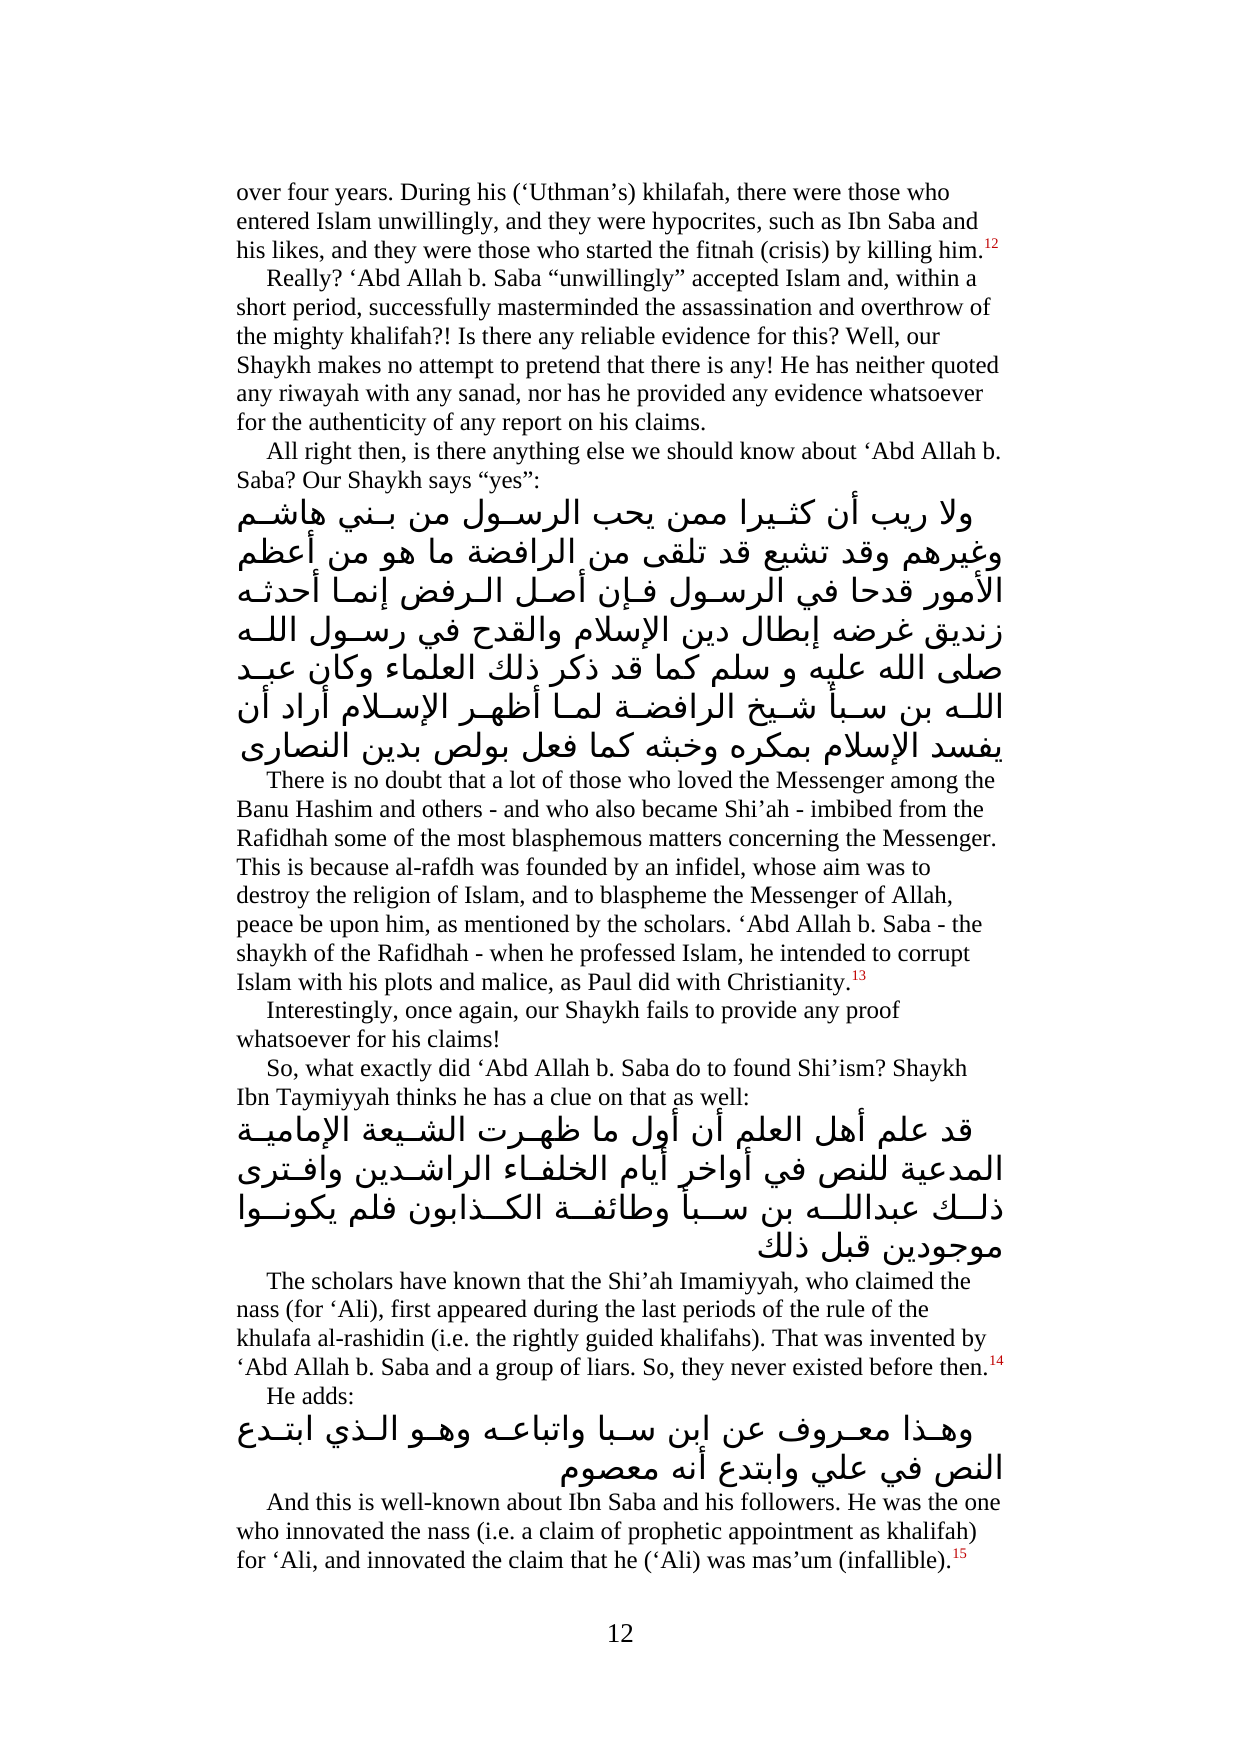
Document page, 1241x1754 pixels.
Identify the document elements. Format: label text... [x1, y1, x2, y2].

text So, what exactly did ‘Abd Allah b. Saba do to found Shi’ism? Shaykh Ibn Taymiyyah thinks he has a clue on that as well: [236, 1053, 1004, 1110]
text The scholars have known that the Shi’ah Imamiyyah, who claimed the nass (for ‘Ali), first appeared during the last periods of the rule of the khulafa al-rashidin (i.e. the rightly guided khalifahs). That was invented by ‘Abd Allah b. Saba and a group of liars. So, they never existed before then.14 [236, 1266, 1004, 1381]
text قد علم أهل العلم أن أول ما ظهرت الشيعة الإمامية المدعية للنص في أواخر أيام الخلفاء الراشدين وافترى ذلك عبدالله بن سبأ وطائفة الكذابون فلم يكونوا موجودين قبل ذلك [236, 1110, 1004, 1266]
text All right then, is there anything else we should know about ‘Abd Allah b. Saba? Our Shaykh says “yes”: [236, 436, 1004, 493]
text He adds: [236, 1381, 1004, 1409]
text وهذا معروف عن ابن سبا واتباعه وهو الذي ابتدع النص في علي وابتدع أنه معصوم [236, 1409, 1004, 1487]
text Interestingly, once again, our Shaykh fails to provide any proof whatsoever for his claims! [236, 995, 1004, 1053]
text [236, 177, 1004, 263]
text There is no doubt that a lot of those who loved the Messenger among the Banu Hashim and others - and who also became Shi’ah - imbibed from the Rafidhah some of the most blasphemous matters concerning the Messenger. This is because al-rafdh was founded by an infidel, whose aim was to destroy the religion of Islam, and to blaspheme the Messenger of Allah, peace be upon him, as mentioned by the scholars. ‘Abd Allah b. Saba - the shaykh of the Rafidhah - when he professed Islam, he intended to corrupt Islam with his plots and malice, as Paul did with Christianity.13 [236, 765, 1004, 995]
text ولا ريب أن كثيرا ممن يحب الرسول من بني هاشم وغيرهم وقد تشيع قد تلقى من الرافضة ما هو من أعظم الأمور قدحا في الرسول فإن أصل الرفض إنما أحدثه زنديق غرضه إبطال دين الإسلام والقدح في رسول الله صلى الله عليه و سلم كما قد ذكر ذلك العلماء وكان عبد الله بن سبأ شيخ الرافضة لما أظهر الإسلام أراد أن يفسد الإسلام بمكره وخبثه كما فعل بولص بدين النصارى [236, 493, 1004, 765]
text And this is well-known about Ibn Saba and his followers. He was the one who innovated the nass (i.e. a claim of prophetic appointment as khalifah) for ‘Ali, and innovated the claim that he (‘Ali) was mas’um (infallible).15 [236, 1487, 1004, 1573]
text Really? ‘Abd Allah b. Saba “unwillingly” accepted Islam and, within a short period, successfully masterminded the assassination and overthrow of the mighty khalifah?! Is there any reliable evidence for this? Well, our Shaykh makes no attempt to pretend that there is any! He has neither quoted any riwayah with any sanad, nor has he provided any evidence whatsoever for the authenticity of any report on his claims. [236, 263, 1004, 436]
